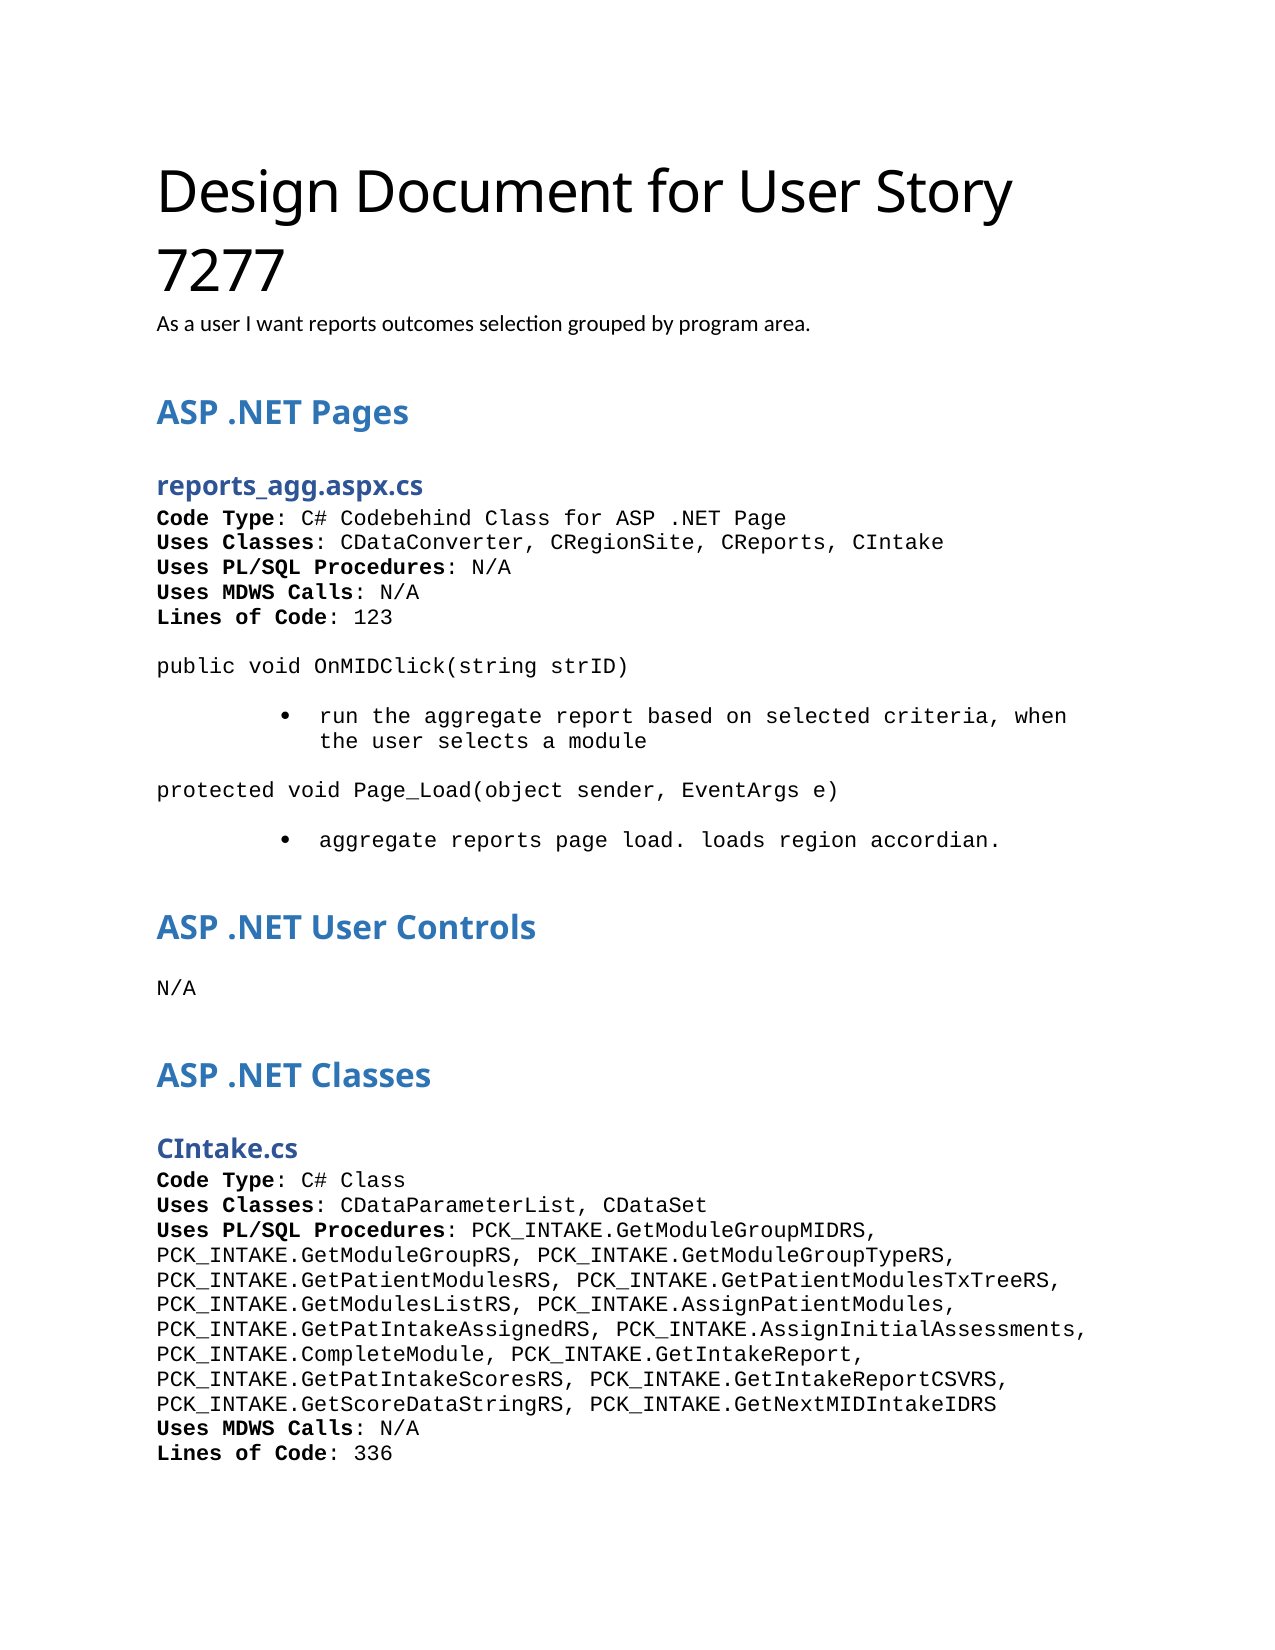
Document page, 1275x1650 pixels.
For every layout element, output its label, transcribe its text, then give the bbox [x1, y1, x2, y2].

text Lines of Code: 336 [156, 1442, 1118, 1467]
list run the aggregate report based on selected criteria, when the user selects a module [281, 705, 1118, 754]
text As a user I want reports outcomes selection grouped by program area. [156, 309, 1118, 337]
subtitle ASP .NET Pages [156, 389, 1118, 434]
text Lines of Code: 123 [156, 606, 1118, 631]
text N/A [156, 977, 1118, 1002]
text Uses PL/SQL Procedures: N/A [156, 556, 1118, 581]
text Uses MDWS Calls: N/A [156, 1417, 1118, 1442]
text protected void Page_Load(object sender, EventArgs e) [156, 779, 1118, 804]
subtitle ASP .NET Classes [156, 1052, 1118, 1097]
subtitle reports_agg.aspx.cs [156, 467, 1118, 504]
text Code Type: C# Class [156, 1169, 1118, 1194]
text Uses MDWS Calls: N/A [156, 581, 1118, 606]
subtitle ASP .NET User Controls [156, 903, 1118, 949]
text Uses Classes: CDataParameterList, CDataSet [156, 1194, 1118, 1219]
text Uses PL/SQL Procedures: PCK_INTAKE.GetModuleGroupMIDRS, PCK_INTAKE.GetModuleGroupRS, PCK_INTAKE.GetModuleGroupTypeRS, PCK_INTAKE.GetPatientModulesRS, PCK_INTAKE.GetPatientModulesTxTreeRS, PCK_INTAKE.GetModulesListRS, PCK_INTAKE.AssignPatientModules, PCK_INTAKE.GetPatIntakeAssignedRS, PCK_INTAKE.AssignInitialAssessments, PCK_INTAKE.CompleteModule, PCK_INTAKE.GetIntakeReport, PCK_INTAKE.GetPatIntakeScoresRS, PCK_INTAKE.GetIntakeReportCSVRS, PCK_INTAKE.GetScoreDataStringRS, PCK_INTAKE.GetNextMIDIntakeIDRS [156, 1219, 1118, 1417]
list aggregate reports page load. loads region accordian. [281, 829, 1118, 854]
text public void OnMIDClick(string strID) [156, 655, 1118, 680]
text Uses Classes: CDataConverter, CRegionSite, CReports, CIntake [156, 531, 1118, 556]
title Design Document for User Story 7277 [156, 150, 1118, 309]
subtitle CIntake.cs [156, 1130, 1118, 1167]
text Code Type: C# Codebehind Class for ASP .NET Page [156, 507, 1118, 531]
